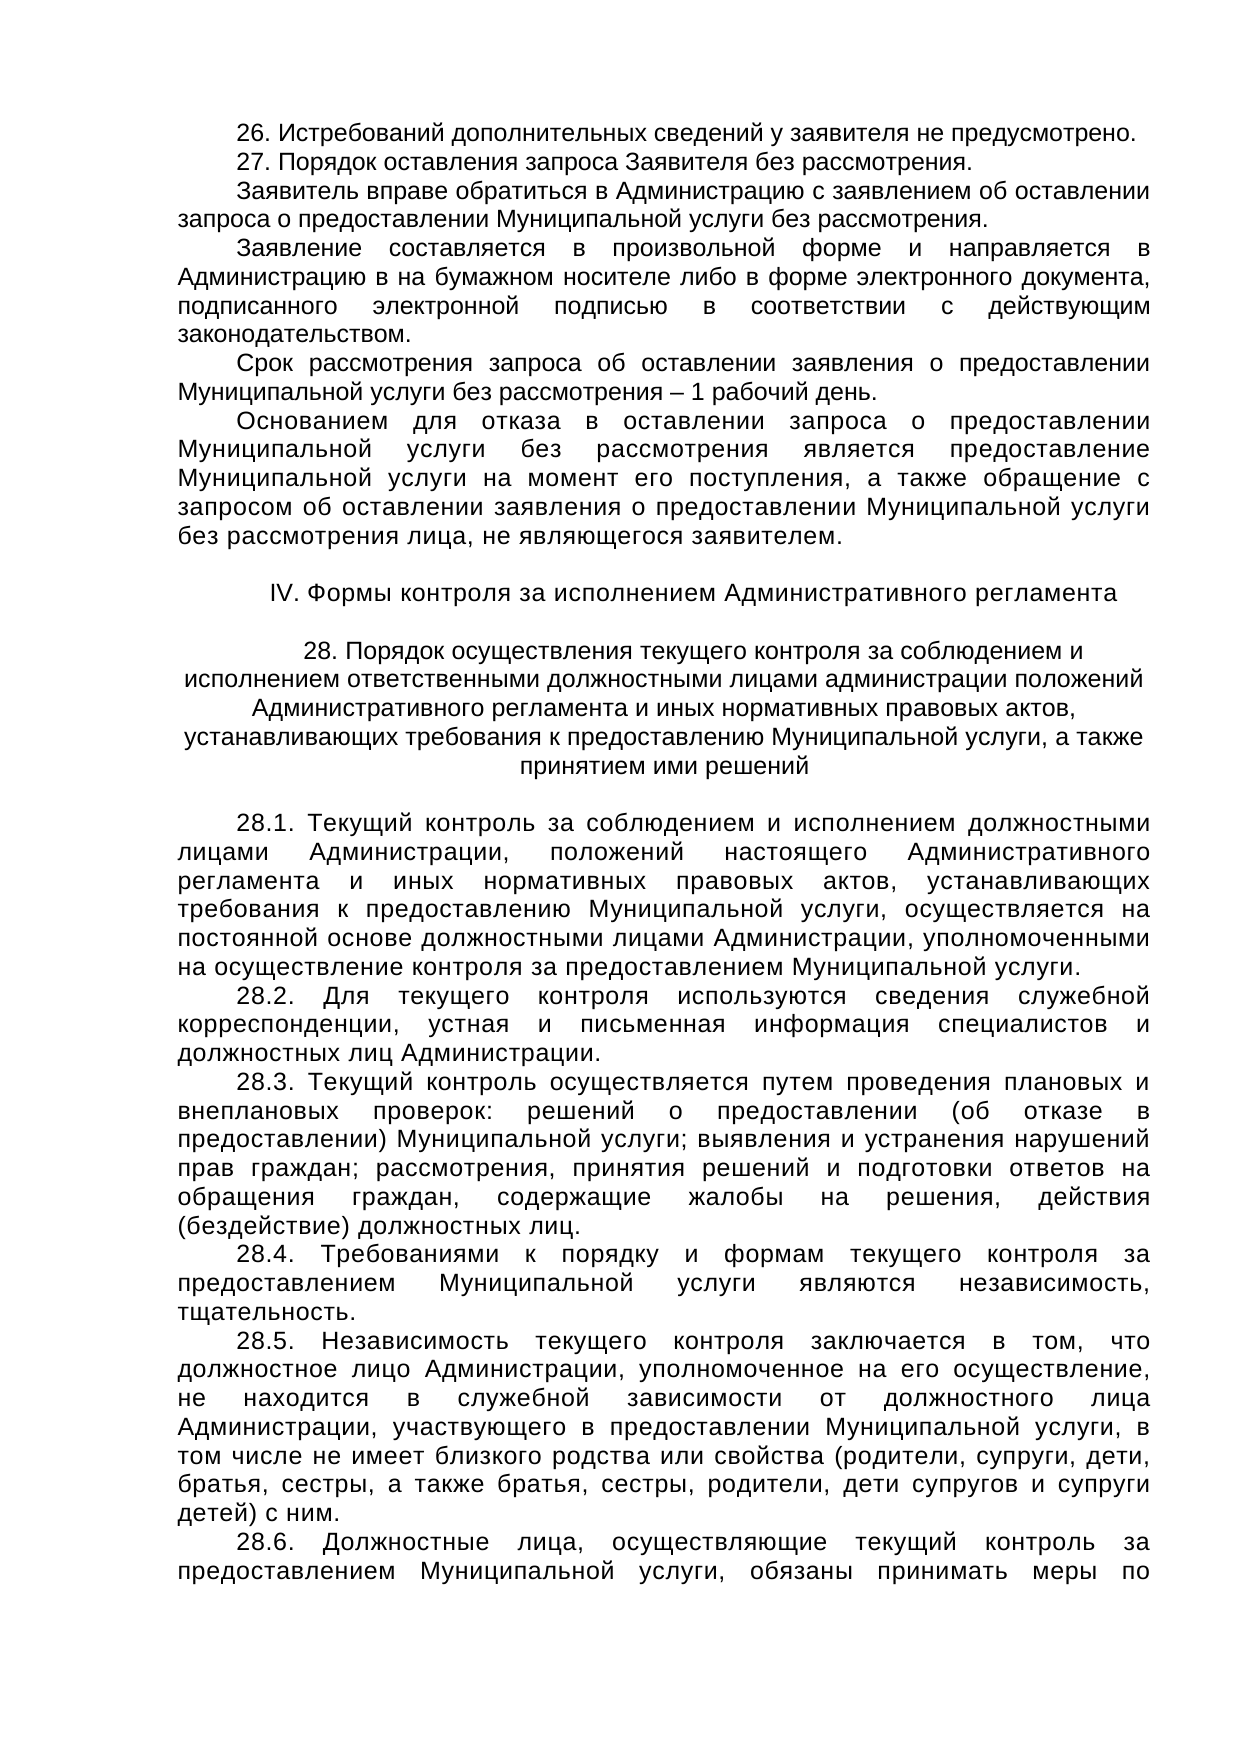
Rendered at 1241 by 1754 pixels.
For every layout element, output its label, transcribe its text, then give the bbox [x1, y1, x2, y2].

text Основанием для отказа в оставлении запроса о предоставлении Муниципальной услуги без рассмотрения является предоставление Муниципальной услуги на момент его поступления, а также обращение с запросом об оставлении заявления о предоставлении Муниципальной услуги без рассмотрения лица, не являющегося заявителем. [177, 406, 1152, 549]
text 28. Порядок осуществления текущего контроля за соблюдением и исполнением ответственными должностными лицами администрации положений Административного регламента и иных нормативных правовых актов, устанавливающих требования к предоставлению Муниципальной услуги, а также принятием ими решений [177, 636, 1152, 779]
text 28.1. Текущий контроль за соблюдением и исполнением должностными лицами Администрации, положений настоящего Административного регламента и иных нормативных правовых актов, устанавливающих требования к предоставлению Муниципальной услуги, осуществляется на постоянной основе должностными лицами Администрации, уполномоченными на осуществление контроля за предоставлением Муниципальной услуги. [177, 808, 1152, 981]
text Срок рассмотрения запроса об оставлении заявления о предоставлении Муниципальной услуги без рассмотрения – 1 рабочий день. [177, 348, 1152, 406]
text 27. Порядок оставления запроса Заявителя без рассмотрения. [177, 147, 1152, 176]
text 28.5. Независимость текущего контроля заключается в том, что должностное лицо Администрации, уполномоченное на его осуществление, не находится в служебной зависимости от должностного лица Администрации, участвующего в предоставлении Муниципальной услуги, в том числе не имеет близкого родства или свойства (родители, супруги, дети, братья, сестры, а также братья, сестры, родители, дети супругов и супруги детей) с ним. [177, 1326, 1152, 1527]
text 26. Истребований дополнительных сведений у заявителя не предусмотрено. [177, 118, 1152, 147]
text 28.4. Требованиями к порядку и формам текущего контроля за предоставлением Муниципальной услуги являются независимость, тщательность. [177, 1239, 1152, 1326]
text 28.2. Для текущего контроля используются сведения служебной корреспонденции, устная и письменная информация специалистов и должностных лиц Администрации. [177, 981, 1152, 1067]
text Заявитель вправе обратиться в Администрацию с заявлением об оставлении запроса о предоставлении Муниципальной услуги без рассмотрения. [177, 176, 1152, 233]
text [177, 1527, 1152, 1584]
text IV. Формы контроля за исполнением Административного регламента [177, 578, 1152, 607]
text Заявление составляется в произвольной форме и направляется в Администрацию в на бумажном носителе либо в форме электронного документа, подписанного электронной подписью в соответствии с действующим законодательством. [177, 233, 1152, 348]
text 28.3. Текущий контроль осуществляется путем проведения плановых и внеплановых проверок: решений о предоставлении (об отказе в предоставлении) Муниципальной услуги; выявления и устранения нарушений прав граждан; рассмотрения, принятия решений и подготовки ответов на обращения граждан, содержащие жалобы на решения, действия (бездействие) должностных лиц. [177, 1067, 1152, 1239]
